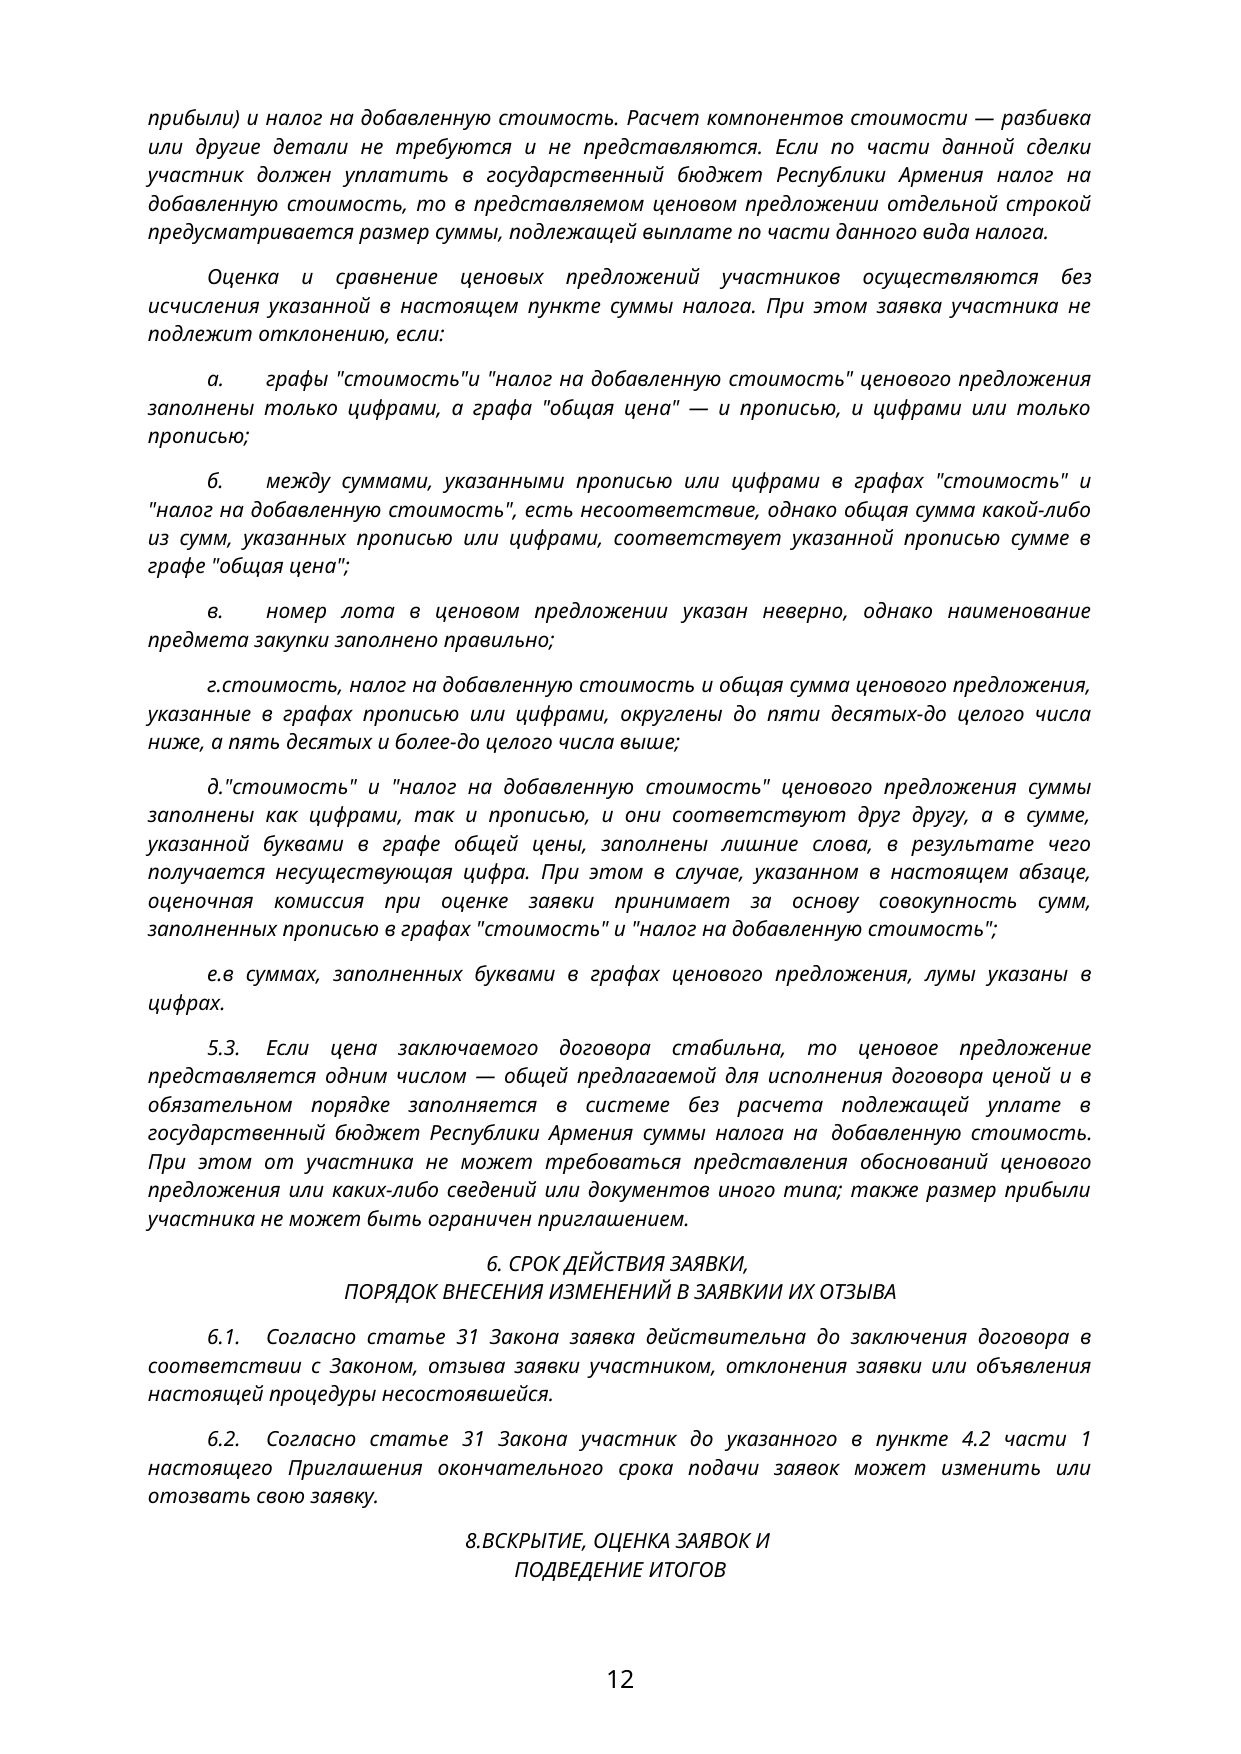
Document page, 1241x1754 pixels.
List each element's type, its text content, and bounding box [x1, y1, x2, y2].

text б. между суммами, указанными прописью или цифрами в графах "стоимость" и "налог на добавленную стоимость", есть несоответствие, однако общая сумма какой-либо из сумм, указанных прописью или цифрами, соответствует указанной прописью сумме в графе "общая цена"; [148, 466, 1092, 580]
text 6. СРОК ДЕЙСТВИЯ ЗАЯВКИ, ПОРЯДОК ВНЕСЕНИЯ ИЗМЕНЕНИЙ В ЗАЯВКИИ ИХ ОТЗЫВА [207, 1249, 1034, 1306]
text 6.2. Согласно статье 31 Закона участник до указанного в пункте 4.2 части 1 настоящего Приглашения окончательного срока подачи заявок может изменить или отозвать свою заявку. [148, 1424, 1092, 1510]
text е.в суммах, заполненных буквами в графах ценового предложения, лумы указаны в цифрах. [148, 959, 1092, 1016]
text 5.3. Если цена заключаемого договора стабильна, то ценовое предложение представляется одним числом — общей предлагаемой для исполнения договора ценой и в обязательном порядке заполняется в системе без расчета подлежащей уплате в государственный бюджет Республики Армения суммы налога на добавленную стоимость. При этом от участника не может требоваться представления обоснований ценового предложения или каких-либо сведений или документов иного типа; также размер прибыли участника не может быть ограничен приглашением. [148, 1033, 1092, 1232]
text в. номер лота в ценовом предложении указан неверно, однако наименование предмета закупки заполнено правильно; [148, 597, 1092, 653]
text д."стоимость" и "налог на добавленную стоимость" ценового предложения суммы заполнены как цифрами, так и прописью, и они соответствуют друг другу, а в сумме, указанной буквами в графе общей цены, заполнены лишние слова, в результате чего получается несуществующая цифра. При этом в случае, указанном в настоящем абзаце, оценочная комиссия при оценке заявки принимает за основу совокупность сумм, заполненных прописью в графах "стоимость" и "налог на добавленную стоимость"; [148, 772, 1092, 943]
text Оценка и сравнение ценовых предложений участников осуществляются без исчисления указанной в настоящем пункте суммы налога. При этом заявка участника не подлежит отклонению, если: [148, 262, 1092, 348]
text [148, 103, 1092, 246]
text 6.1. Согласно статье 31 Закона заявка действительна до заключения договора в соответствии с Законом, отзыва заявки участником, отклонения заявки или объявления настоящей процедуры несостоявшейся. [148, 1322, 1092, 1408]
text 8.ВСКРЫТИЕ, ОЦЕНКА ЗАЯВОК И ПОДВЕДЕНИЕ ИТОГОВ [148, 1526, 1092, 1583]
text г.стоимость, налог на добавленную стоимость и общая сумма ценового предложения, указанные в графах прописью или цифрами, округлены до пяти десятых-до целого числа ниже, а пять десятых и более-до целого числа выше; [148, 670, 1092, 756]
text а. графы "стоимость"и "налог на добавленную стоимость" ценового предложения заполнены только цифрами, а графа "общая цена" — и прописью, и цифрами или только прописью; [148, 364, 1092, 449]
